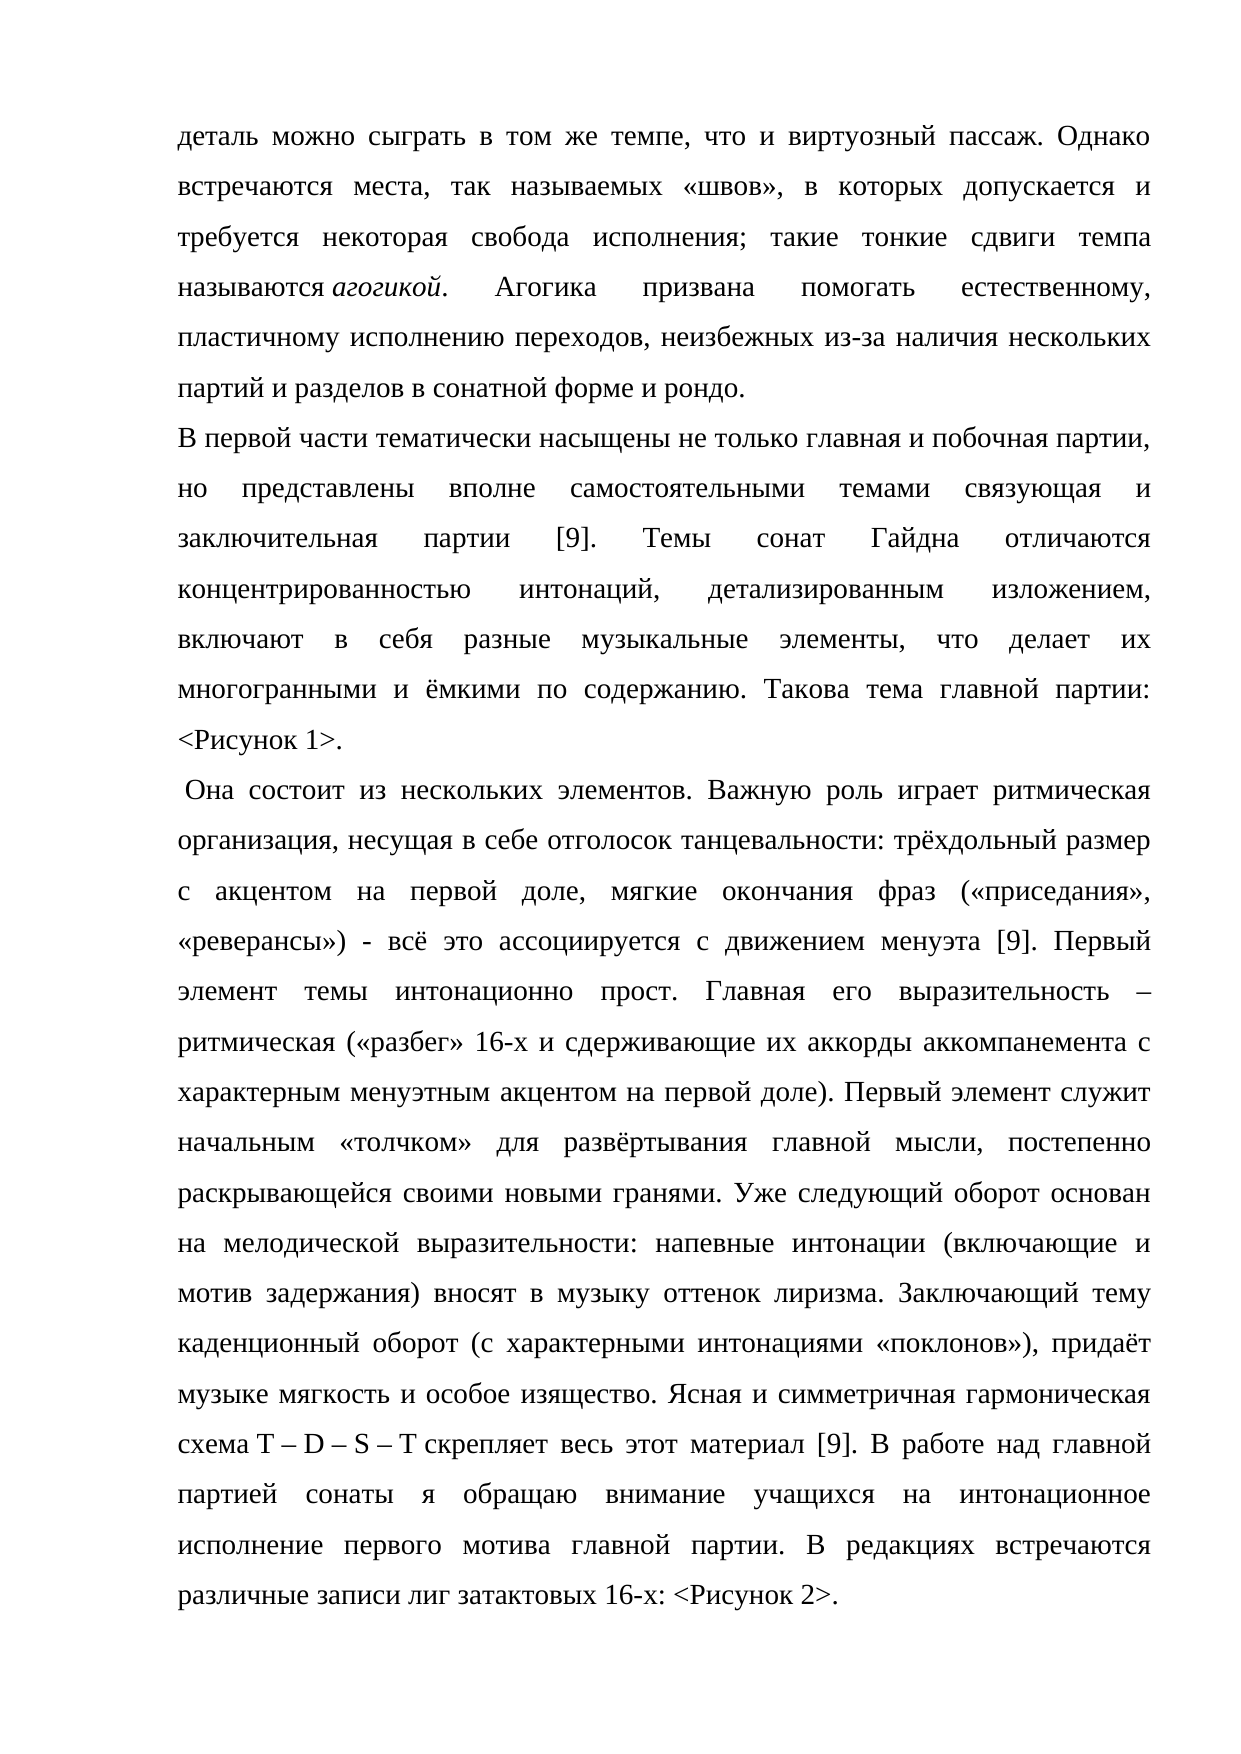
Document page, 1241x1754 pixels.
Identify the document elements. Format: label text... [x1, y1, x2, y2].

text В первой части тематически насыщены не только главная и побочная партии, но представлены вполне самостоятельными темами связующая и заключительная партии [9]. Темы сонат Гайдна отличаются концентрированностью интонаций, детализированным изложением, включают в себя разные музыкальные элементы, что делает их многогранными и ёмкими по содержанию. Такова тема главной партии: <Рисунок 1>. [177, 420, 1152, 755]
text Она состоит из нескольких элементов. Важную роль играет ритмическая организация, несущая в себе отголосок танцевальности: трёхдольный размер с акцентом на первой доле, мягкие окончания фраз («приседания», «реверансы») - всё это ассоциируется с движением менуэта [9]. Первый элемент темы интонационно прост. Главная его выразительность – ритмическая («разбег» 16-х и сдерживающие их аккорды аккомпанемента с характерным менуэтным акцентом на первой доле). Первый элемент служит начальным «толчком» для развёртывания главной мысли, постепенно раскрывающейся своими новыми гранями. Уже следующий оборот основан на мелодической выразительности: напевные интонации (включающие и мотив задержания) вносят в музыку оттенок лиризма. Заключающий тему каденционный оборот (с характерными интонациями «поклонов»), придаёт музыке мягкость и особое изящество. Ясная и симметричная гармоническая схема T – D – S – T скрепляет весь этот материал [9]. В работе над главной партией сонаты я обращаю внимание учащихся на интонационное исполнение первого мотива главной партии. В редакциях встречаются различные записи лиг затактовых 16-х: <Рисунок 2>. [177, 772, 1152, 1611]
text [177, 118, 1152, 403]
